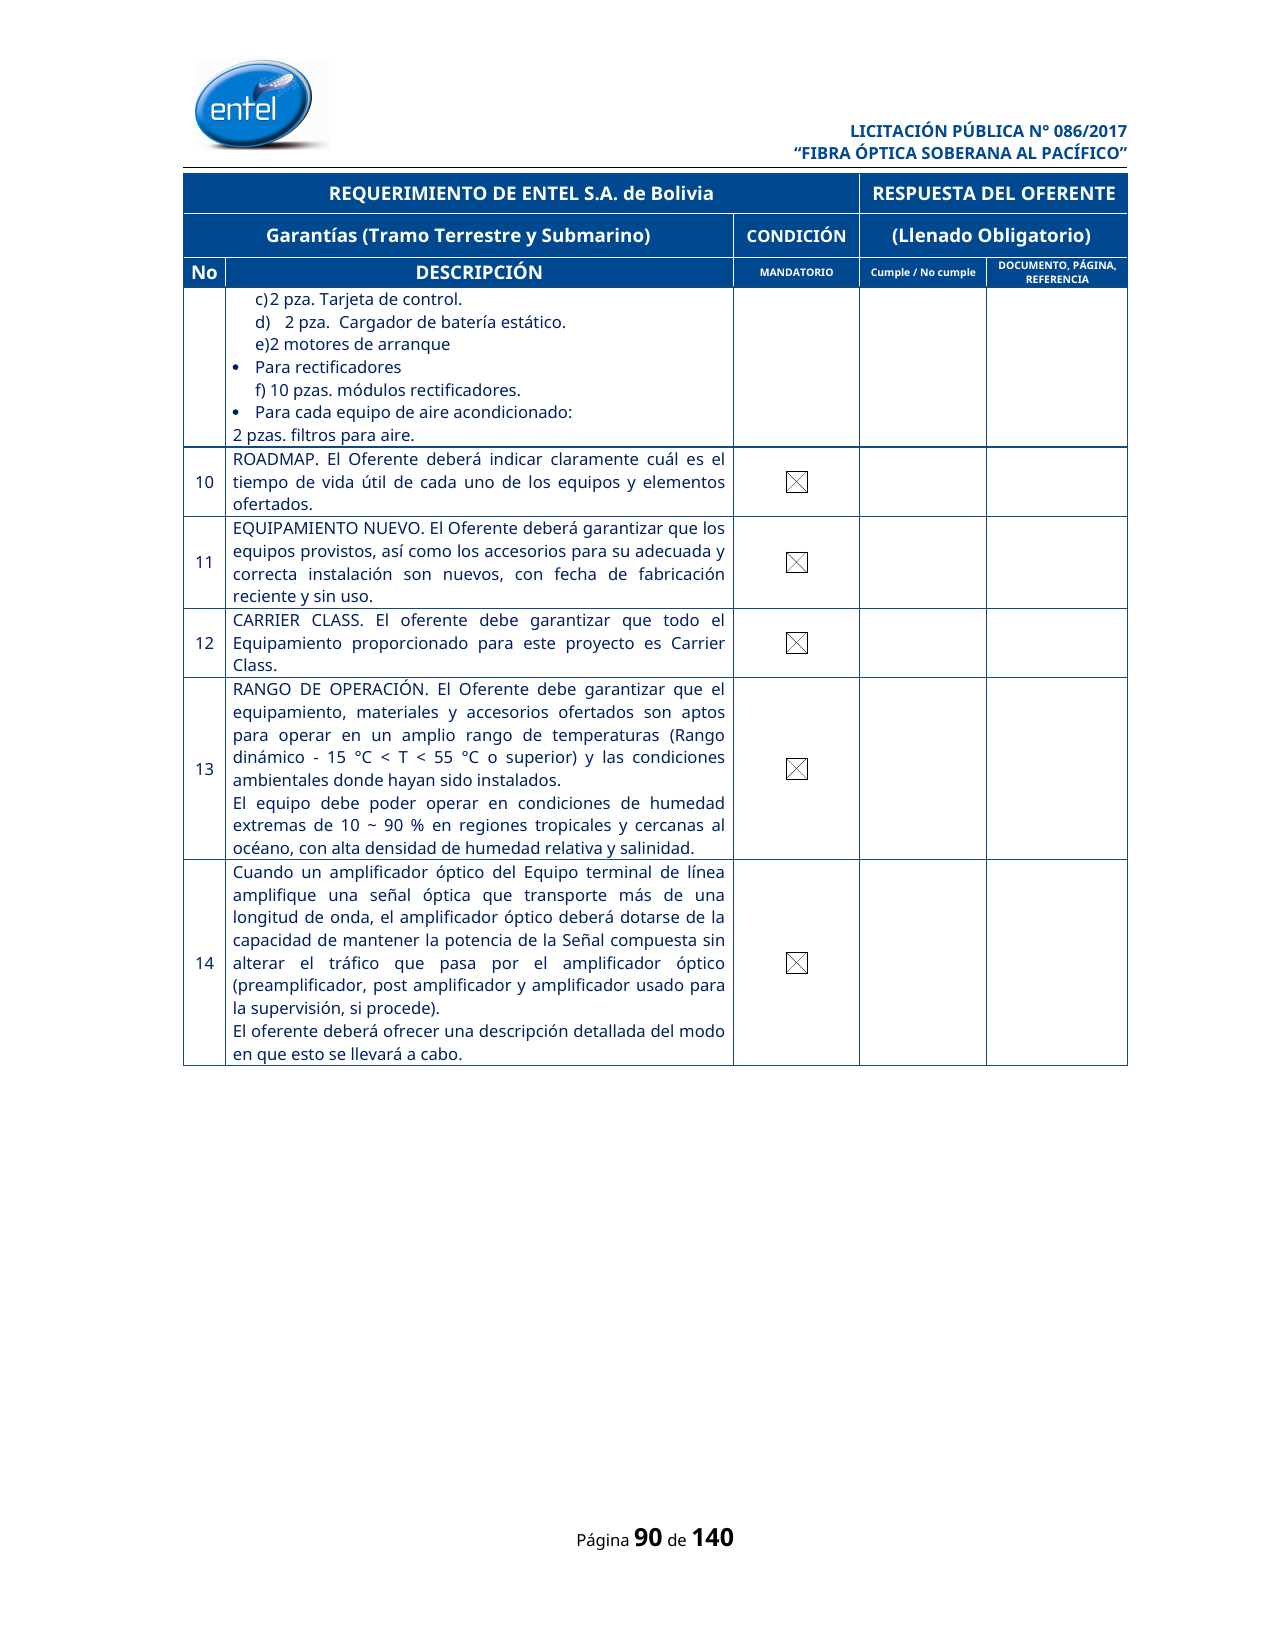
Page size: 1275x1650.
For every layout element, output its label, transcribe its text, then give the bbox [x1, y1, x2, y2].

table_cell DOCUMENTO, PÁGINA, REFERENCIA [987, 258, 1127, 286]
table_cell DESCRIPCIÓN [226, 258, 733, 286]
table_cell [734, 448, 859, 516]
table_cell [860, 288, 986, 446]
table_cell CONDICIÓN [734, 214, 859, 257]
table_cell CARRIER CLASS. El oferente debe garantizar que todo el Equipamiento proporcionado para este proyecto es Carrier Class. [226, 609, 733, 677]
table_cell 10 [184, 448, 225, 516]
table_cell 11 [184, 517, 225, 607]
table_cell [734, 678, 859, 859]
table_cell [987, 288, 1127, 446]
table_cell Garantías (Tramo Terrestre y Submarino) [184, 214, 733, 257]
table_header REQUERIMIENTO DE ENTEL S.A. de Bolivia [184, 174, 859, 213]
table_cell [987, 609, 1127, 677]
table_cell RANGO DE OPERACIÓN. El Oferente debe garantizar que el equipamiento, materiales y accesorios ofertados son aptos para operar en un amplio rango de temperaturas (Rango dinámico - 15 °C < T < 55 °C o superior) y las condiciones ambientales donde hayan sido instalados. El equipo debe poder operar en condiciones de humedad extremas de 10 ~ 90 % en regiones tropicales y cercanas al océano, con alta densidad de humedad relativa y salinidad. [226, 678, 733, 859]
table_cell [734, 517, 859, 607]
table_cell 14 [184, 860, 225, 1065]
table_cell Cumple / No cumple [860, 258, 986, 286]
table_header RESPUESTA DEL OFERENTE [860, 174, 1127, 213]
table_cell [987, 860, 1127, 1065]
table_cell ROADMAP. El Oferente deberá indicar claramente cuál es el tiempo de vida útil de cada uno de los equipos y elementos ofertados. [226, 448, 733, 516]
table_cell 13 [184, 678, 225, 859]
table_cell Cuando un amplificador óptico del Equipo terminal de línea amplifique una señal óptica que transporte más de una longitud de onda, el amplificador óptico deberá dotarse de la capacidad de mantener la potencia de la Señal compuesta sin alterar el tráfico que pasa por el amplificador óptico (preamplificador, post amplificador y amplificador usado para la supervisión, si procede). El oferente deberá ofrecer una descripción detallada del modo en que esto se llevará a cabo. [226, 860, 733, 1065]
table_cell MANDATORIO [734, 258, 859, 286]
table_cell EQUIPAMIENTO NUEVO. El Oferente deberá garantizar que los equipos provistos, así como los accesorios para su adecuada y correcta instalación son nuevos, con fecha de fabricación reciente y sin uso. [226, 517, 733, 607]
table_cell 12 [184, 609, 225, 677]
picture [194, 58, 330, 150]
table_cell 9 [184, 288, 225, 446]
table_cell [734, 609, 859, 677]
table_cell [860, 517, 986, 607]
table_cell [987, 678, 1127, 859]
table_cell [987, 448, 1127, 516]
table_cell [734, 860, 859, 1065]
table_cell [860, 678, 986, 859]
table_cell [860, 609, 986, 677]
table_cell [860, 860, 986, 1065]
table_cell (Llenado Obligatorio) [860, 214, 1127, 257]
table_cell [734, 288, 859, 446]
table_cell [987, 517, 1127, 607]
table_cell No [184, 258, 225, 286]
table_cell [860, 448, 986, 516]
